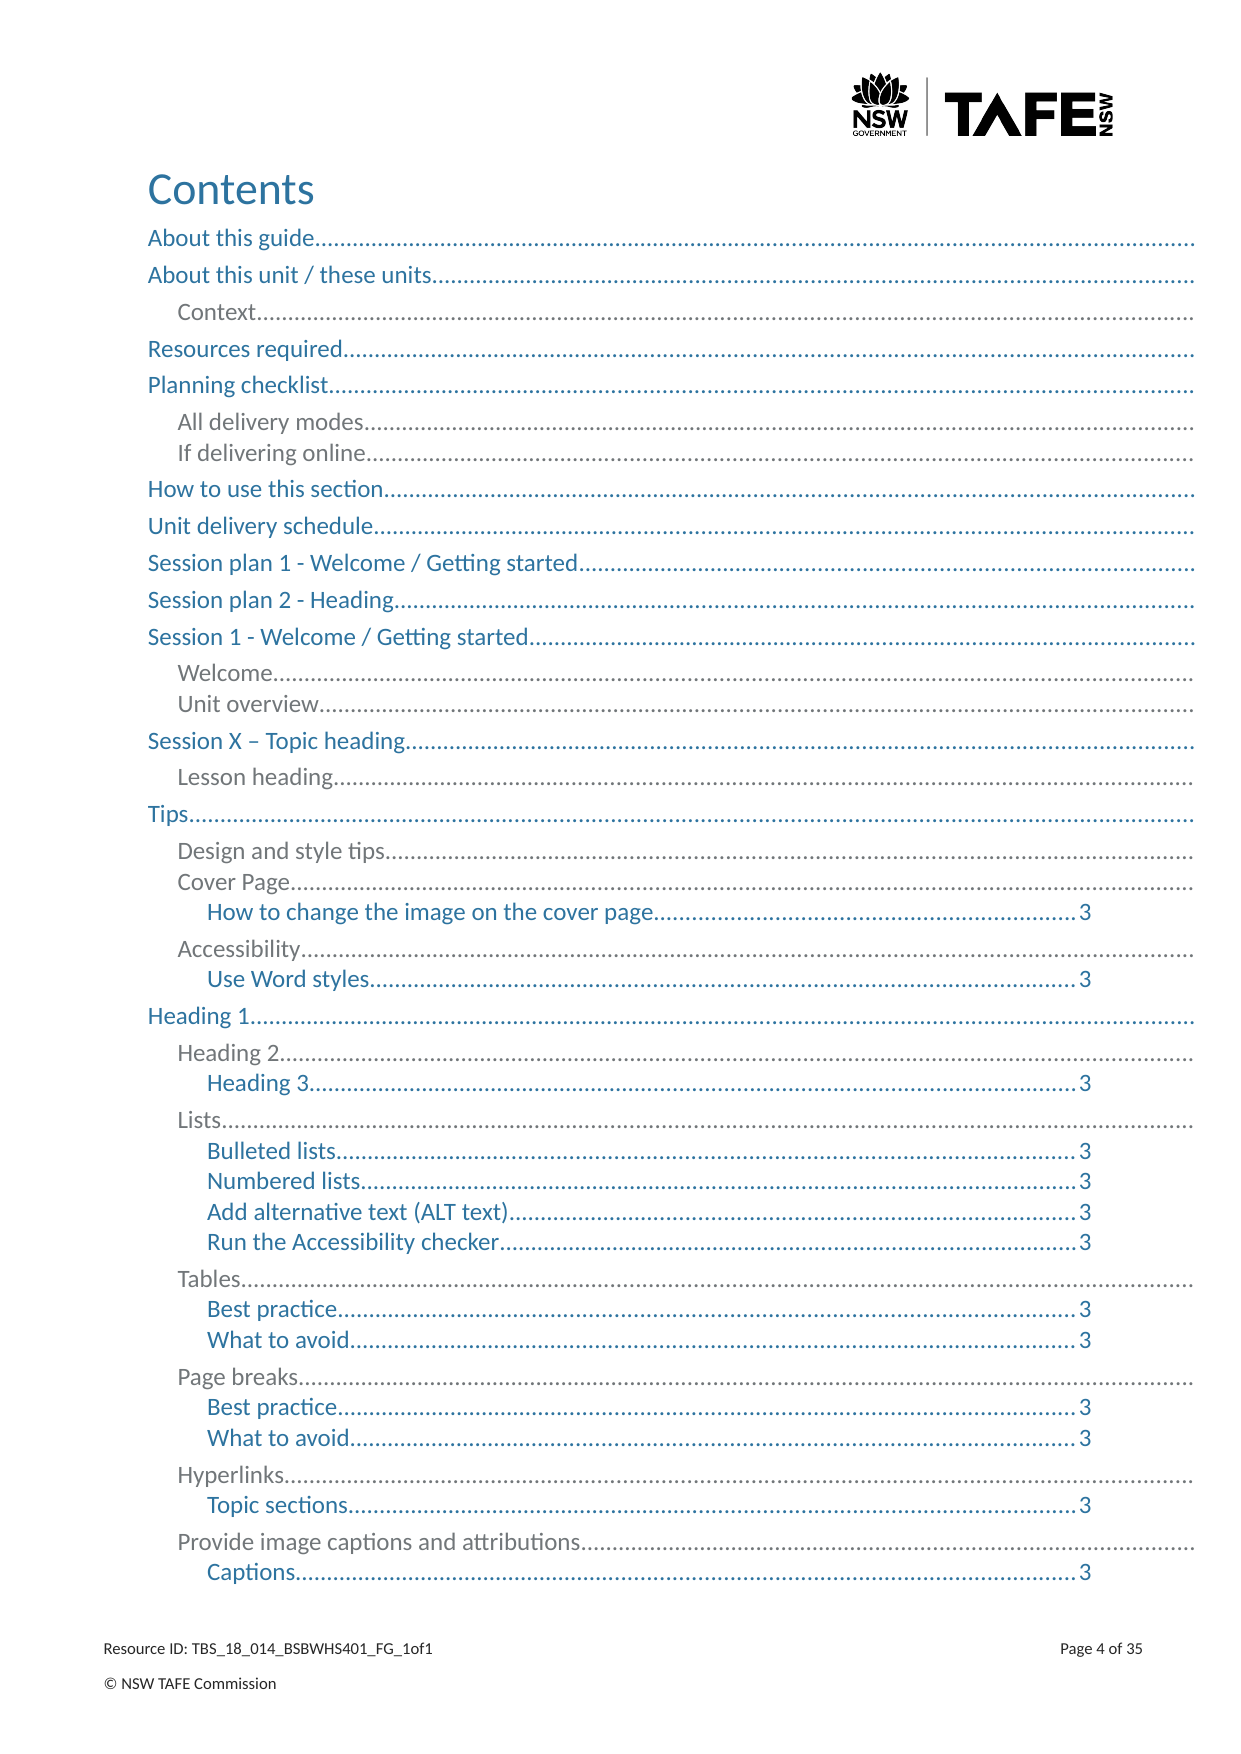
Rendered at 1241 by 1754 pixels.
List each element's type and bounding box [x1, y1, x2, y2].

picture [851, 71, 1113, 137]
